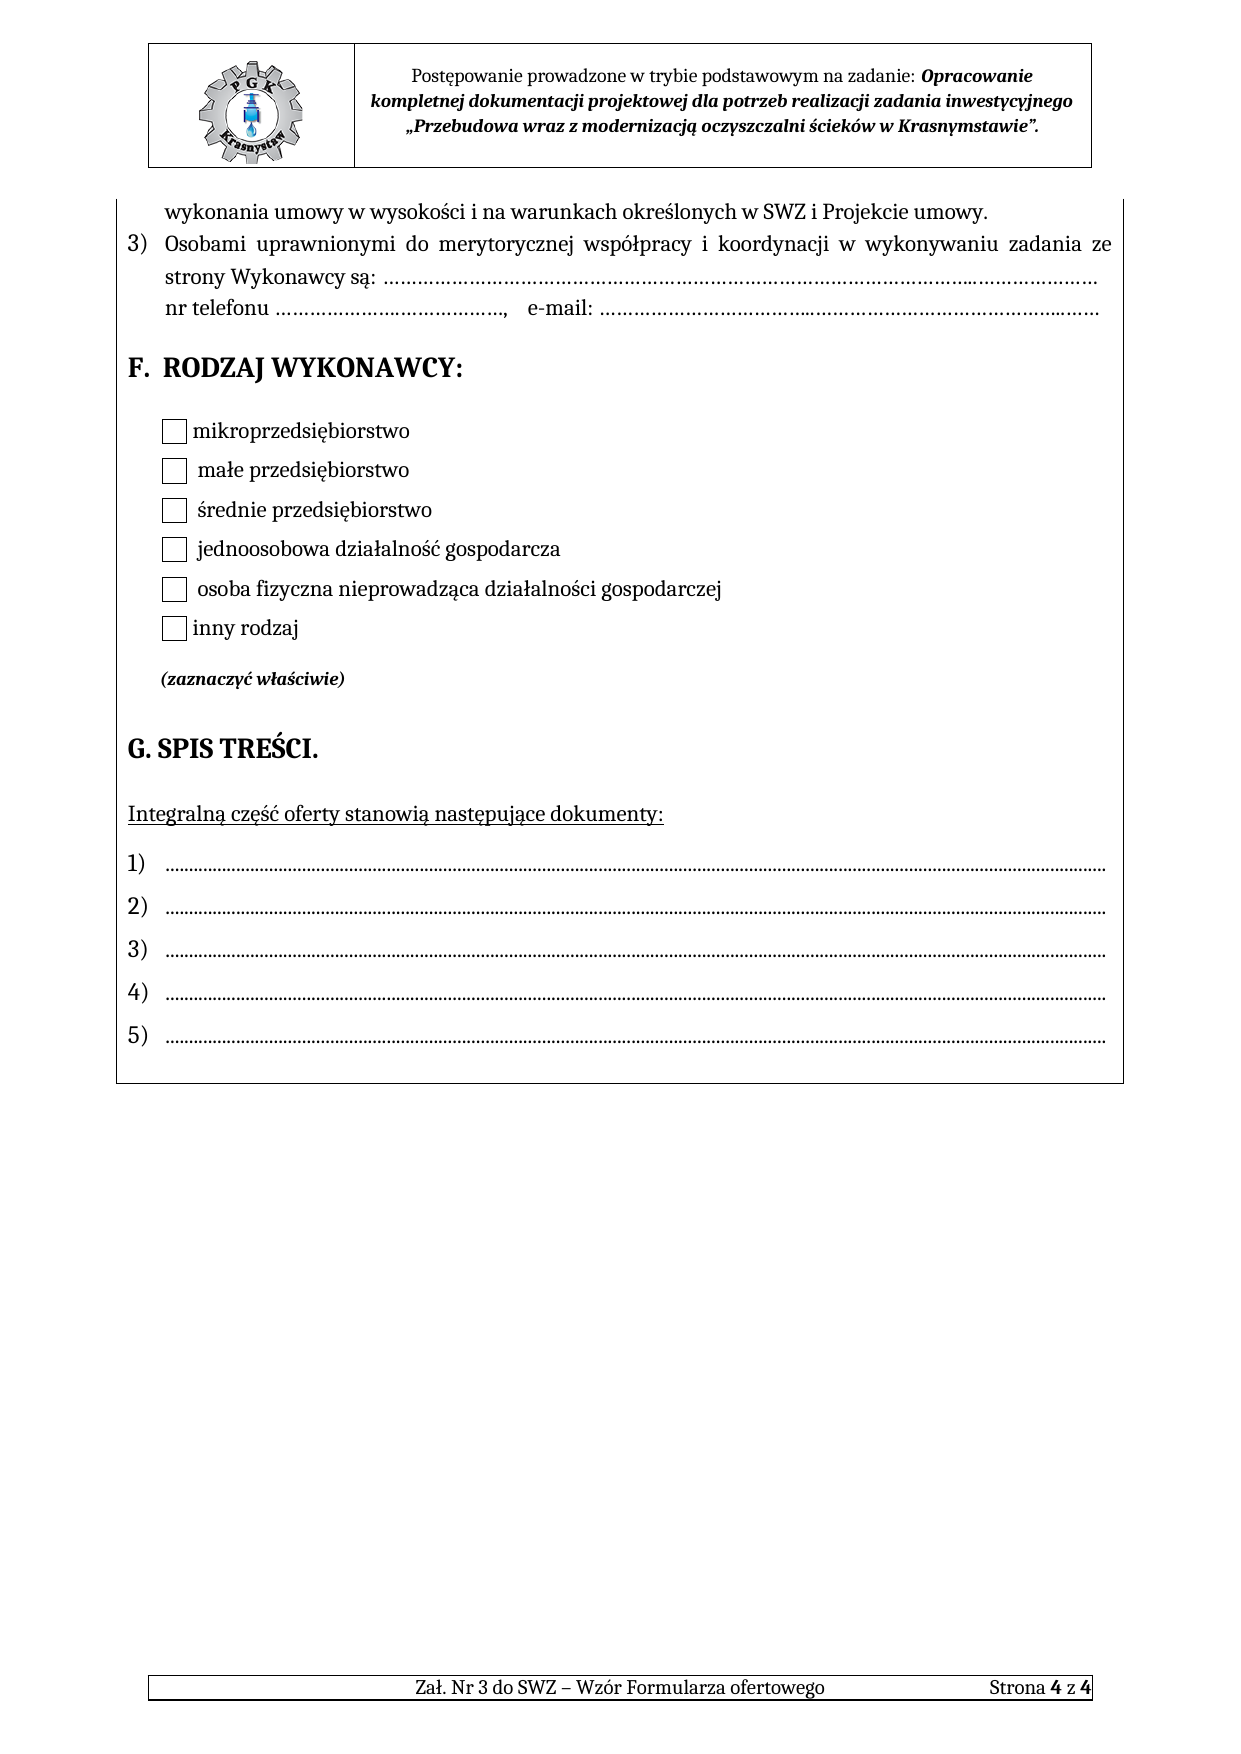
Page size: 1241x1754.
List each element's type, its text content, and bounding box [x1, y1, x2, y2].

table_cell G. SPIS TREŚCI. Integralną część oferty stanowią następujące dokumenty: ........................................................................................................................................................................................................ ........................................................................................................................................................................................................ ........................................................................................................................................................................................................ ........................................................................................................................................................................................................ ........................................................................................................................................................................................................ [117, 719, 1123, 1082]
table_cell F. RODZAJ WYKONAWCY: mikroprzedsiębiorstwo małe przedsiębiorstwo średnie przedsiębiorstwo jednoosobowa działalność gospodarcza osoba fizyczna nieprowadząca działalności gospodarczej inny rodzaj (zaznaczyć właściwie) [117, 339, 1123, 719]
picture [198, 60, 303, 164]
